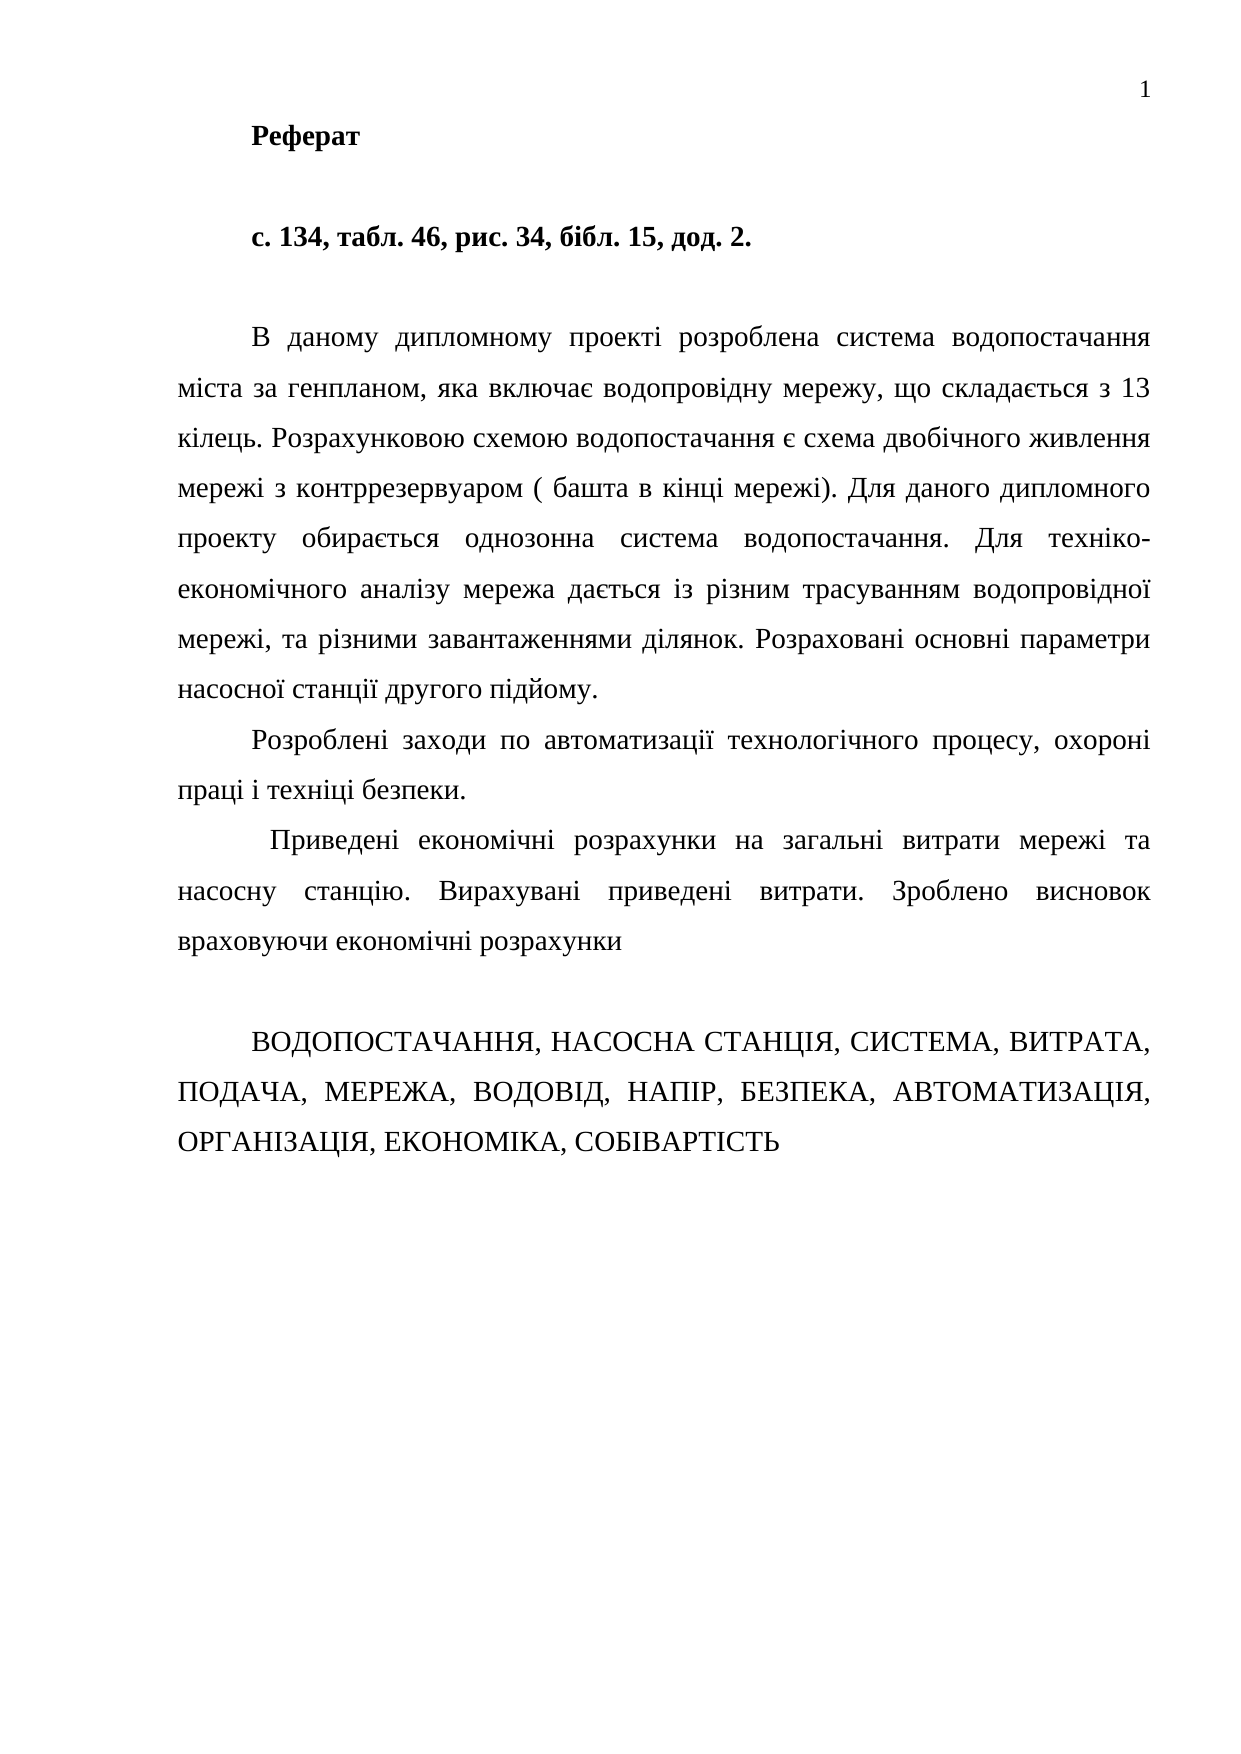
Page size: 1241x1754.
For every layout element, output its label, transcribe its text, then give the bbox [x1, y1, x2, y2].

text Розроблені заходи по автоматизації технологічного процесу, охороні праці і техніці безпеки. [177, 722, 1152, 806]
text с. 134, табл. 46, рис. 34, бібл. 15, дод. 2. [177, 219, 1152, 252]
text В даному дипломному проекті розроблена система водопостачання міста за генпланом, яка включає водопровідну мережу, що складається з 13 кілець. Розрахунковою схемою водопостачання є схема двобічного живлення мережі з контррезервуаром ( башта в кінці мережі). Для даного дипломного проекту обирається однозонна система водопостачання. Для техніко-економічного аналізу мережа дається із різним трасуванням водопровідної мережі, та різними завантаженнями ділянок. Розраховані основні параметри насосної станції другого підйому. [177, 319, 1152, 705]
text Приведені економічні розрахунки на загальні витрати мережі та насосну станцію. Вирахувані приведені витрати. Зроблено висновок враховуючи економічні розрахунки [177, 822, 1152, 957]
text Реферат [177, 118, 1152, 152]
text ВОДОПОСТАЧАННЯ, НАСОСНА СТАНЦІЯ, СИСТЕМА, ВИТРАТА, ПОДАЧА, МЕРЕЖА, ВОДОВІД, НАПІР, БЕЗПЕКА, АВТОМАТИЗАЦІЯ, ОРГАНІЗАЦІЯ, ЕКОНОМІКА, СОБІВАРТІСТЬ [177, 1024, 1152, 1158]
